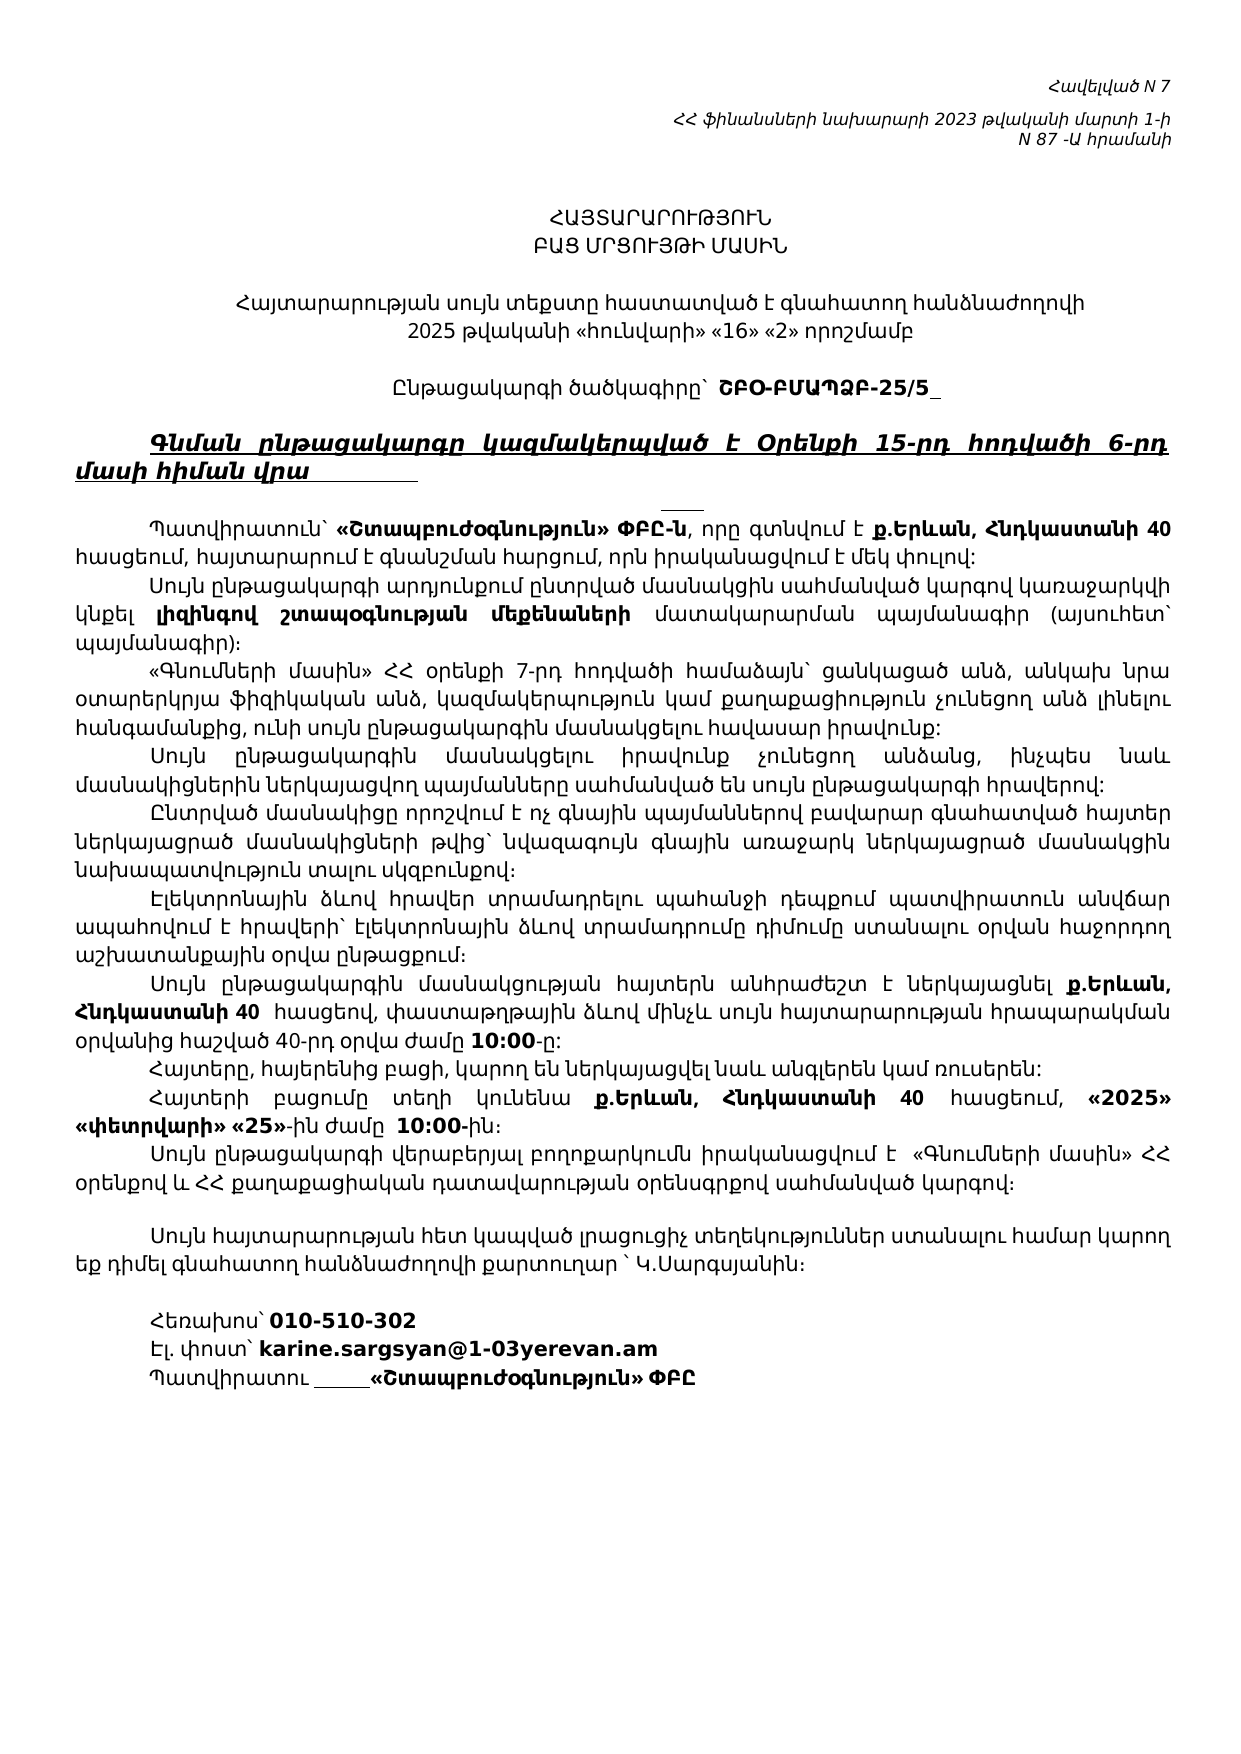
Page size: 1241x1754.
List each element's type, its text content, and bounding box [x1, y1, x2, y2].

text Էլեկտրոնային ձևով հրավեր տրամադրելու պահանջի դեպքում պատվիրատուն անվճար ապահովում է հրավերի` էլեկտրոնային ձևով տրամադրումը դիմումը ստանալու օրվան հաջորդող աշխատանքային օրվա ընթացքում։ [75, 884, 1171, 969]
text ՀԱՅՏԱՐԱՐՈՒԹՅՈՒՆ [75, 203, 1171, 231]
text ՀՀ ֆինանսների նախարարի 2023 թվականի մարտի 1-ի [75, 110, 1171, 129]
text Պատվիրատու «Շտապբուժօգնություն» ՓԲԸ [75, 1363, 1171, 1391]
text Սույն ընթացակարգին մասնակցության հայտերն անհրաժեշտ է ներկայացնել ք.Երևան, Հնդկաստանի 40 հասցեով, փաստաթղթային ձևով մինչև սույն հայտարարության հրապարակման օրվանից հաշված 40-րդ օրվա ժամը 10։00-ը: [75, 969, 1171, 1054]
text 2025 թվականի «հունվարի» «16» «2» որոշմամբ [75, 317, 1171, 345]
text Ընթացակարգի ծածկագիրը` ՇԲՕ-ԲՄԱՊՁԲ-25/5 [75, 373, 1171, 402]
text Սույն ընթացակարգին մասնակցելու իրավունք չունեցող անձանց, ինչպես նաև մասնակիցներին ներկայացվող պայմանները սահմանված են սույն ընթացակարգի հրավերով: [75, 741, 1171, 798]
text «Գնումների մասին» ՀՀ օրենքի 7-րդ հոդվածի համաձայն` ցանկացած անձ, անկախ նրա օտարերկրյա ֆիզիկական անձ, կազմակերպություն կամ քաղաքացիություն չունեցող անձ լինելու հանգամանքից, ունի սույն ընթացակարգին մասնակցելու հավասար իրավունք: [75, 656, 1171, 741]
text Սույն հայտարարության հետ կապված լրացուցիչ տեղեկություններ ստանալու համար կարող եք դիմել գնահատող հանձնաժողովի քարտուղար ՝ Կ․Սարգսյանին։ [75, 1221, 1171, 1278]
text Սույն ընթացակարգի արդյունքում ընտրված մասնակցին սահմանված կարգով կառաջարկվի կնքել լիզինգով շտապօգնության մեքենաների մատակարարման պայմանագիր (այսուհետ` պայմանագիր)։ [75, 571, 1171, 656]
text N 87 -Ա հրամանի [75, 129, 1172, 149]
text Պատվիրատուն` «Շտապբուժօգնություն» ՓԲԸ-ն, որը գտնվում է ք.Երևան, Հնդկաստանի 40 հասցեում, հայտարարում է գնանշման հարցում, որն իրականացվում է մեկ փուլով: [75, 514, 1171, 571]
text Էլ. փոստ՝ karine.sargsyan@1-03yerevan.am [75, 1334, 1171, 1363]
text Հայտերը, հայերենից բացի, կարող են ներկայացվել նաև անգլերեն կամ ռուսերեն: [75, 1054, 1171, 1083]
text Հայտերի բացումը տեղի կունենա ք.Երևան, Հնդկաստանի 40 հասցեում, «2025» «փետրվարի» «25»-ին ժամը 10։00-ին։ [75, 1083, 1171, 1139]
text Հավելված N 7 [75, 75, 1172, 98]
text Գնման ընթացակարգը կազմակերպված է Օրենքի 15-րդ հոդվածի 6-րդ մասի հիման վրա [75, 430, 1171, 486]
text ԲԱՑ ՄՐՑՈՒՅԹԻ ՄԱՍԻՆ [75, 231, 1171, 260]
text Սույն ընթացակարգի վերաբերյալ բողոքարկումն իրականացվում է «Գնումների մասին» ՀՀ օրենքով և ՀՀ քաղաքացիական դատավարության օրենսգրքով սահմանված կարգով։ [75, 1139, 1171, 1196]
text Ընտրված մասնակիցը որոշվում է ոչ գնային պայմաններով բավարար գնահատված հայտեր ներկայացրած մասնակիցների թվից` նվազագույն գնային առաջարկ ներկայացրած մասնակցին նախապատվություն տալու սկզբունքով։ [75, 798, 1171, 884]
text Հայտարարության սույն տեքստը հաստատված է գնահատող հանձնաժողովի [75, 288, 1171, 317]
text Հեռախոս՝ 010-510-302 [75, 1306, 1171, 1334]
